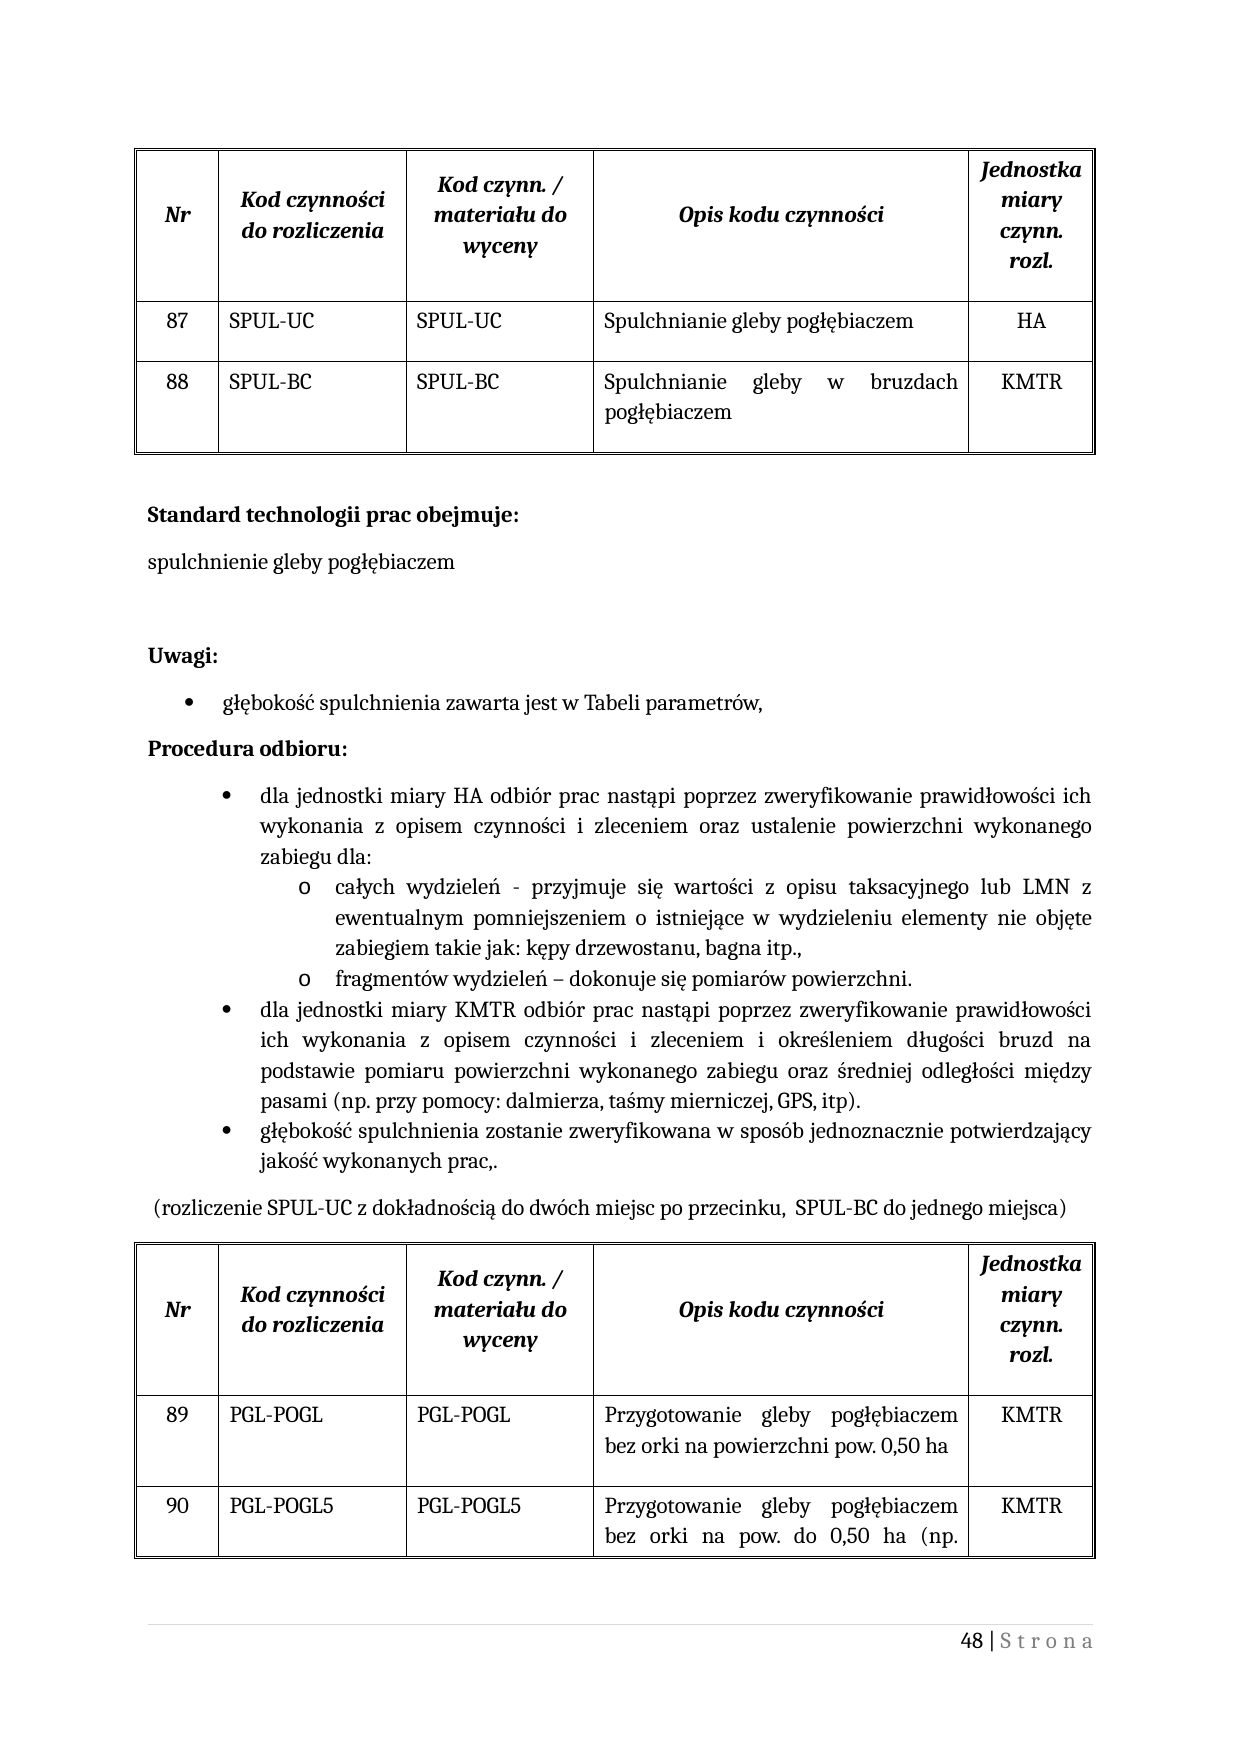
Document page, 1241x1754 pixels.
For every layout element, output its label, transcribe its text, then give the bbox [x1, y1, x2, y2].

table_header Jednostka miary czynn. rozl. [969, 151, 1092, 301]
table_header Kod czynności do rozliczenia [219, 1245, 406, 1395]
table_cell KMTR [969, 362, 1092, 452]
table_header Kod czynn. / materiału do wyceny [407, 1245, 593, 1395]
text Procedura odbioru: [148, 736, 1093, 762]
table_header Kod czynn. / materiału do wyceny [407, 151, 593, 301]
table_cell KMTR [969, 1396, 1092, 1486]
table_cell SPUL-BC [219, 362, 406, 452]
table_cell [594, 1487, 968, 1556]
list fragmentów wydzieleń – dokonuje się pomiarów powierzchni. [298, 965, 1093, 993]
table_cell PGL-POGL [219, 1396, 406, 1486]
list dla jednostki miary KMTR odbiór prac nastąpi poprzez zweryfikowanie prawidłowości ich wykonania z opisem czynności i zleceniem i określeniem długości bruzd na podstawie pomiaru powierzchni wykonanego zabiegu oraz średniej odległości między pasami (np. przy pomocy: dalmierza, taśmy mierniczej, GPS, itp). [223, 997, 1093, 1114]
table_cell KMTR [969, 1487, 1092, 1556]
table_header Jednostka miary czynn. rozl. [969, 1245, 1092, 1395]
table_cell SPUL-BC [407, 362, 593, 452]
table_cell Spulchnianie gleby pogłębiaczem [594, 302, 968, 361]
list głębokość spulchnienia zawarta jest w Tabeli parametrów, [185, 689, 1093, 716]
text Uwagi: [148, 642, 1093, 669]
table_cell PGL-POGL5 [407, 1487, 593, 1556]
table_cell SPUL-UC [219, 302, 406, 361]
table_cell Przygotowanie gleby pogłębiaczem bez orki na powierzchni pow. 0,50 ha [594, 1396, 968, 1486]
list głębokość spulchnienia zostanie zweryfikowana w sposób jednoznacznie potwierdzający jakość wykonanych prac,. [223, 1118, 1093, 1174]
text (rozliczenie SPUL-UC z dokładnością do dwóch miejsc po przecinku, SPUL-BC do jednego miejsca) [148, 1195, 1093, 1221]
text Standard technologii prac obejmuje: [148, 502, 1093, 528]
table_cell 89 [137, 1396, 218, 1486]
list spulchnienie gleby pogłębiaczem [148, 549, 1093, 575]
table_cell 87 [137, 302, 218, 361]
table_cell 90 [137, 1487, 218, 1556]
table_cell PGL-POGL [407, 1396, 593, 1486]
table_header Nr [137, 151, 218, 301]
table_header Nr [137, 1245, 218, 1395]
table_header Opis kodu czynności [594, 1245, 968, 1395]
table_header Opis kodu czynności [594, 151, 968, 301]
list dla jednostki miary HA odbiór prac nastąpi poprzez zweryfikowanie prawidłowości ich wykonania z opisem czynności i zleceniem oraz ustalenie powierzchni wykonanego zabiegu dla: [223, 783, 1093, 870]
table_cell SPUL-UC [407, 302, 593, 361]
table_cell HA [969, 302, 1092, 361]
table_cell PGL-POGL5 [219, 1487, 406, 1556]
table_cell 88 [137, 362, 218, 452]
table_header Kod czynności do rozliczenia [219, 151, 406, 301]
table_cell Spulchnianie gleby w bruzdach pogłębiaczem [594, 362, 968, 452]
list całych wydzieleń - przyjmuje się wartości z opisu taksacyjnego lub LMN z ewentualnym pomniejszeniem o istniejące w wydzieleniu elementy nie objęte zabiegiem takie jak: kępy drzewostanu, bagna itp., [298, 874, 1093, 962]
